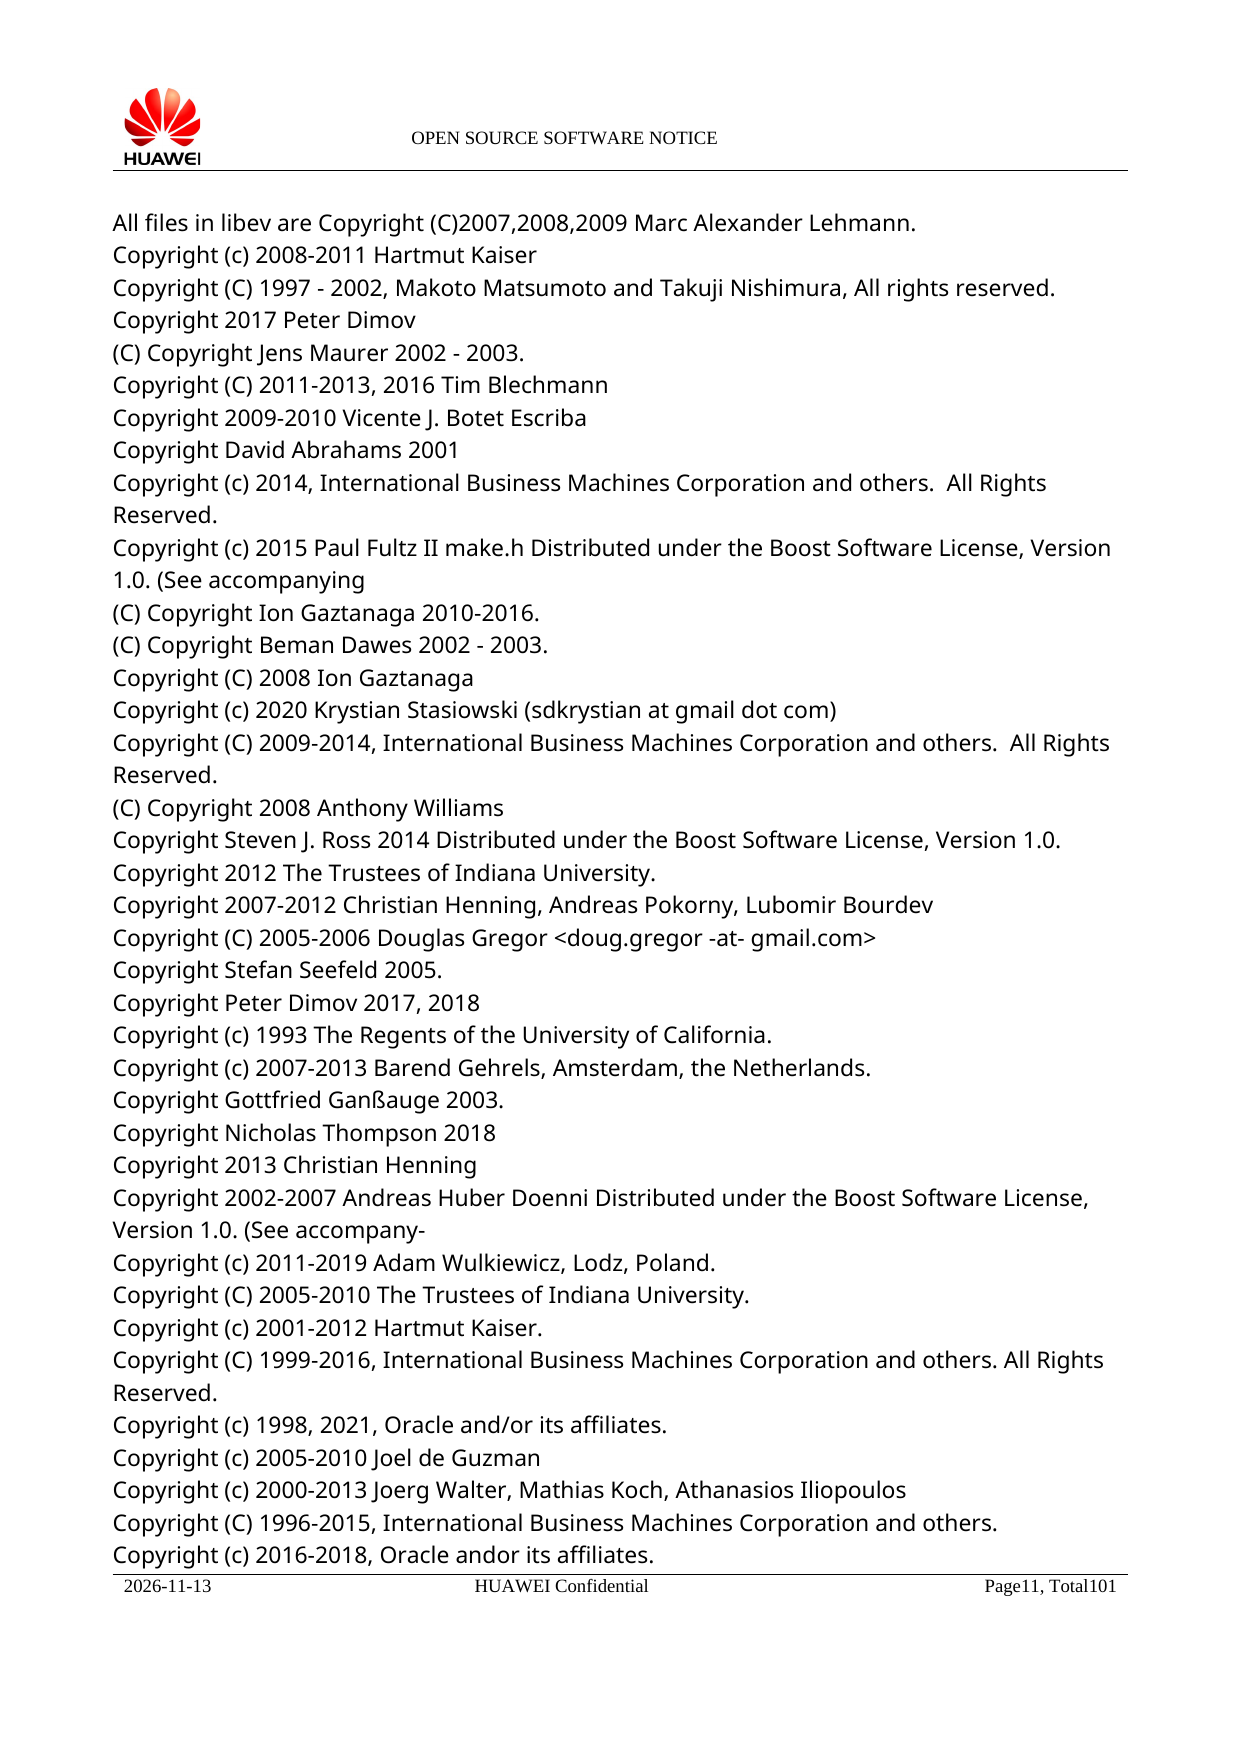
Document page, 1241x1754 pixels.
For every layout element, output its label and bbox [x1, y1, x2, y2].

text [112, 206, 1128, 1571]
picture [124, 88, 201, 165]
